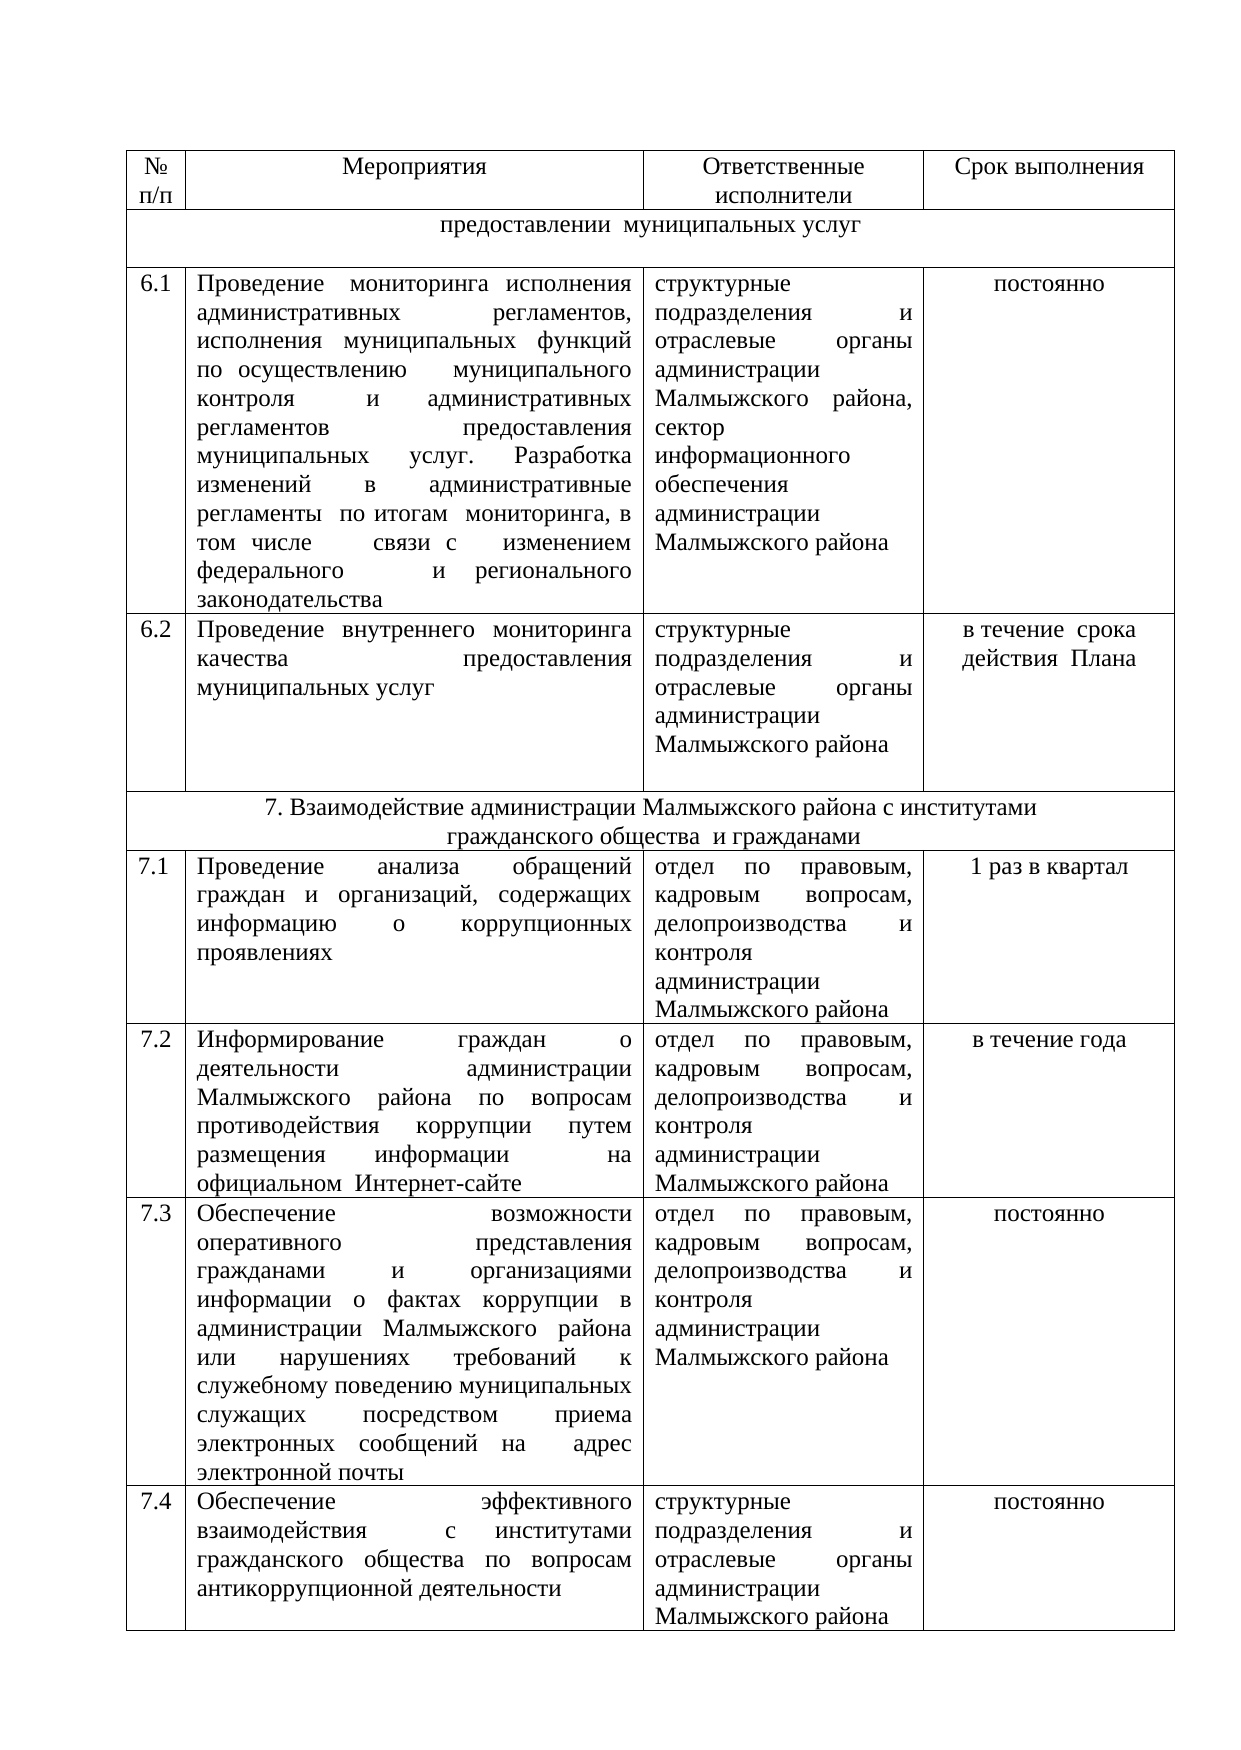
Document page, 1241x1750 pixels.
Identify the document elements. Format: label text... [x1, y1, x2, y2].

table_cell Информирование граждан о деятельности администрации Малмыжского района по вопросам противодействия коррупции путем размещения информации на официальном Интернет-сайте [186, 1024, 643, 1197]
table_cell отдел по правовым, кадровым вопросам, делопроизводства и контроля администрации Малмыжского района [644, 1024, 923, 1197]
table_header Срок выполнения [924, 151, 1174, 208]
table_cell отдел по правовым, кадровым вопросам, делопроизводства и контроля администрации Малмыжского района [644, 851, 923, 1023]
table_cell в течение срока действия Плана [924, 614, 1174, 791]
table_header Ответственные исполнители [644, 151, 923, 208]
table_cell 7.4 [127, 1486, 185, 1630]
table_cell Обеспечение эффективного взаимодействия с институтами гражданского общества по вопросам антикоррупционной деятельности [186, 1486, 643, 1630]
table_cell постоянно [924, 1486, 1174, 1630]
table_cell 7.2 [127, 1024, 185, 1197]
table_cell в течение года [924, 1024, 1174, 1197]
table_cell структурные подразделения и отраслевые органы администрации Малмыжского района [644, 614, 923, 791]
table_cell Проведение анализа обращений граждан и организаций, содержащих информацию о коррупционных проявлениях [186, 851, 643, 1023]
table_cell постоянно [924, 268, 1174, 613]
table_cell 6.2 [127, 614, 185, 791]
table_header Мероприятия [186, 151, 643, 208]
table_cell Проведение внутреннего мониторинга качества предоставления муниципальных услуг [186, 614, 643, 791]
table_cell 7.1 [127, 851, 185, 1023]
table_cell 7.3 [127, 1198, 185, 1485]
table_cell 6.1 [127, 268, 185, 613]
table_cell Обеспечение возможности оперативного представления гражданами и организациями информации о фактах коррупции в администрации Малмыжского района или нарушениях требований к служебному поведению муниципальных служащих посредством приема электронных сообщений на адрес электронной почты [186, 1198, 643, 1485]
table_header № п/п [127, 151, 185, 208]
table_cell отдел по правовым, кадровым вопросам, делопроизводства и контроля администрации Малмыжского района [644, 1198, 923, 1485]
table_cell структурные подразделения и отраслевые органы администрации Малмыжского района [644, 1486, 923, 1630]
table_cell 1 раз в квартал [924, 851, 1174, 1023]
table_cell структурные подразделения и отраслевые органы администрации Малмыжского района, сектор информационного обеспечения администрации Малмыжского района [644, 268, 923, 613]
table_cell Проведение мониторинга исполнения административных регламентов, исполнения муниципальных функций по осуществлению муниципального контроля и административных регламентов предоставления муниципальных услуг. Разработка изменений в административные регламенты по итогам мониторинга, в том числе связи с изменением федерального и регионального законодательства [186, 268, 643, 613]
table_cell постоянно [924, 1198, 1174, 1485]
table_cell 7. Взаимодействие администрации Малмыжского района с институтами гражданского общества и гражданами [127, 792, 1174, 850]
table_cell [127, 210, 1174, 267]
